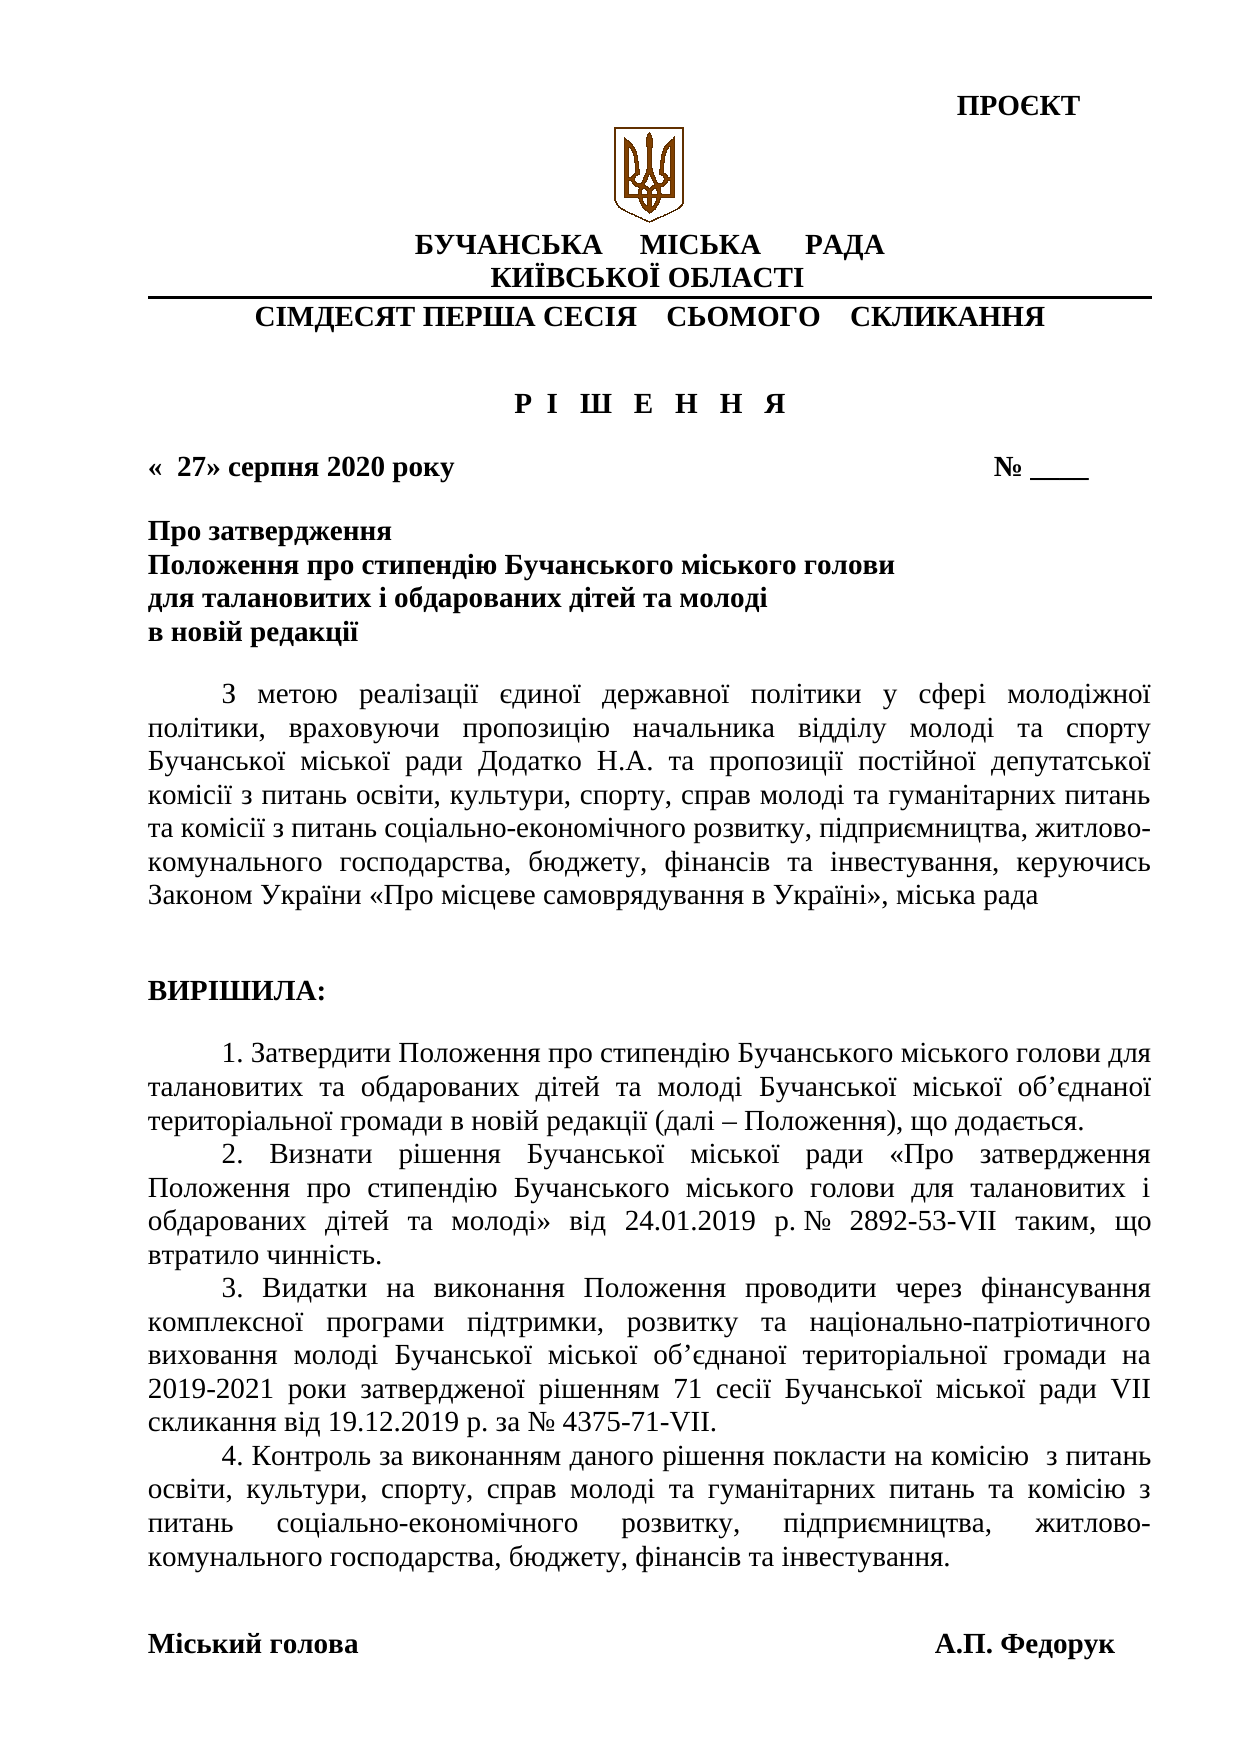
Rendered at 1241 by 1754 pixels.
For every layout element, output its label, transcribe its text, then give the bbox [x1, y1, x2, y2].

text ПРОЄКТ [148, 88, 1152, 122]
text 2. Визнати рішення Бучанської міської ради «Про затвердження Положення про стипендію Бучанського міського голови для талановитих і обдарованих дітей та молоді» від 24.01.2019 р. № 2892-53-VII таким, що втратило чинність. [148, 1136, 1152, 1270]
text Про затвердження [148, 513, 1152, 547]
text « 27» серпня 2020 року № ____ [148, 449, 1152, 482]
text в новій редакції [148, 614, 1152, 647]
text ВИРІШИЛА: [148, 973, 1152, 1007]
text Міський голова А.П. Федорук [148, 1626, 1152, 1659]
text Р І Ш Е Н Н Я [148, 386, 1152, 420]
text 3. Видатки на виконання Положення проводити через фінансування комплексної програми підтримки, розвитку та національно-патріотичного виховання молоді Бучанської міської об’єднаної територіальної громади на 2019-2021 роки затвердженої рішенням 71 сесії Бучанської міської ради VІІ скликання від 19.12.2019 р. за № 4375-71-VІІ. [148, 1270, 1152, 1438]
text З метою реалізації єдиної державної політики у сфері молодіжної політики, враховуючи пропозицію начальника відділу молоді та спорту Бучанської міської ради Додатко Н.А. та пропозиції постійної депутатської комісії з питань освіти, культури, спорту, справ молоді та гуманітарних питань та комісії з питань соціально-економічного розвитку, підприємництва, житлово-комунального господарства, бюджету, фінансів та інвестування, керуючись Законом України «Про місцеве самоврядування в Україні», міська рада [148, 676, 1152, 911]
picture [607, 122, 692, 227]
text СІМДЕСЯТ ПЕРША СЕСІЯ СЬОМОГО СКЛИКАННЯ [148, 299, 1152, 333]
text КИЇВСЬКОЇ ОБЛАСТІ [148, 260, 1152, 296]
text 4. Контроль за виконанням даного рішення покласти на комісію з питань освіти, культури, спорту, справ молоді та гуманітарних питань та комісію з питань соціально-економічного розвитку, підприємництва, житлово-комунального господарства, бюджету, фінансів та інвестування. [148, 1438, 1152, 1572]
text БУЧАНСЬКА МІСЬКА РАДА [148, 227, 1152, 260]
text 1. Затвердити Положення про стипендію Бучанського міського голови для талановитих та обдарованих дітей та молоді Бучанської міської об’єднаної територіальної громади в новій редакції (далі – Положення), що додається. [148, 1036, 1152, 1136]
text для талановитих і обдарованих дітей та молоді [148, 580, 1152, 614]
text Положення про стипендію Бучанського міського голови [148, 547, 1152, 580]
